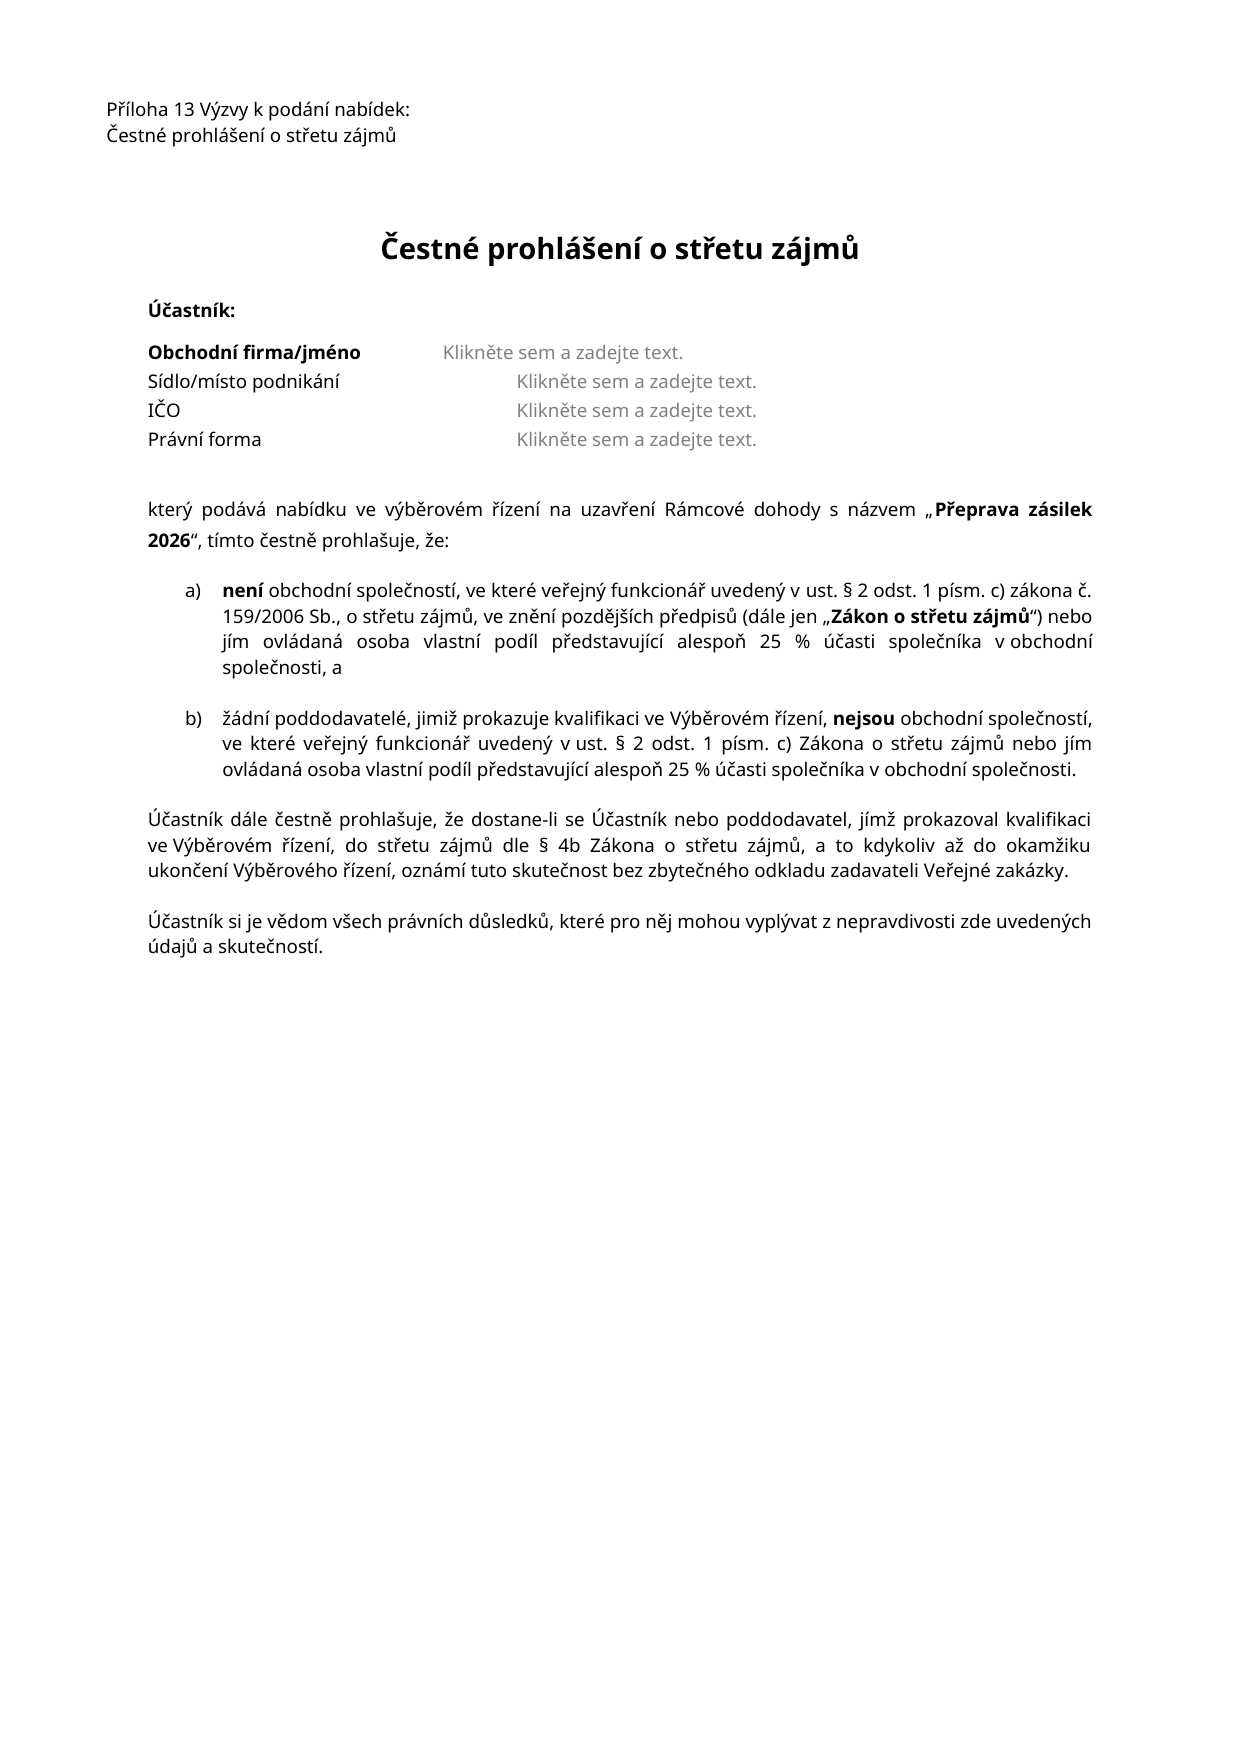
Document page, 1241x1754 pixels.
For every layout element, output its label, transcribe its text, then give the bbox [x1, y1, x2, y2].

text Účastník dále čestně prohlašuje, že dostane-li se Účastník nebo poddodavatel, jímž prokazoval kvalifikaci ve Výběrovém řízení, do střetu zájmů dle § 4b Zákona o střetu zájmů, a to kdykoliv až do okamžiku ukončení Výběrového řízení, oznámí tuto skutečnost bez zbytečného odkladu zadavateli Veřejné zakázky. [148, 806, 1093, 883]
text Právní forma [148, 423, 1093, 452]
list žádní poddodavatelé, jimiž prokazuje kvalifikaci ve Výběrovém řízení, nejsou obchodní společností, ve které veřejný funkcionář uvedený v ust. § 2 odst. 1 písm. c) Zákona o střetu zájmů nebo jím ovládaná osoba vlastní podíl představující alespoň 25 % účasti společníka v obchodní společnosti. [185, 705, 1093, 781]
list není obchodní společností, ve které veřejný funkcionář uvedený v ust. § 2 odst. 1 písm. c) zákona č. 159/2006 Sb., o střetu zájmů, ve znění pozdějších předpisů (dále jen „Zákon o střetu zájmů“) nebo jím ovládaná osoba vlastní podíl představující alespoň 25 % účasti společníka v obchodní společnosti, a [185, 578, 1093, 680]
text Sídlo/místo podnikání [148, 365, 1093, 394]
text který podává nabídku ve výběrovém řízení na uzavření Rámcové dohody s názvem „Přeprava zásilek 2026“, tímto čestně prohlašuje, že: [148, 490, 1093, 553]
text Obchodní firma/jméno [148, 336, 1093, 365]
text Účastník: [148, 293, 1093, 324]
text Účastník si je vědom všech právních důsledků, které pro něj mohou vyplývat z nepravdivosti zde uvedených údajů a skutečností. [148, 908, 1093, 959]
text IČO [148, 394, 1093, 423]
title Čestné prohlášení o střetu zájmů [148, 228, 1093, 268]
